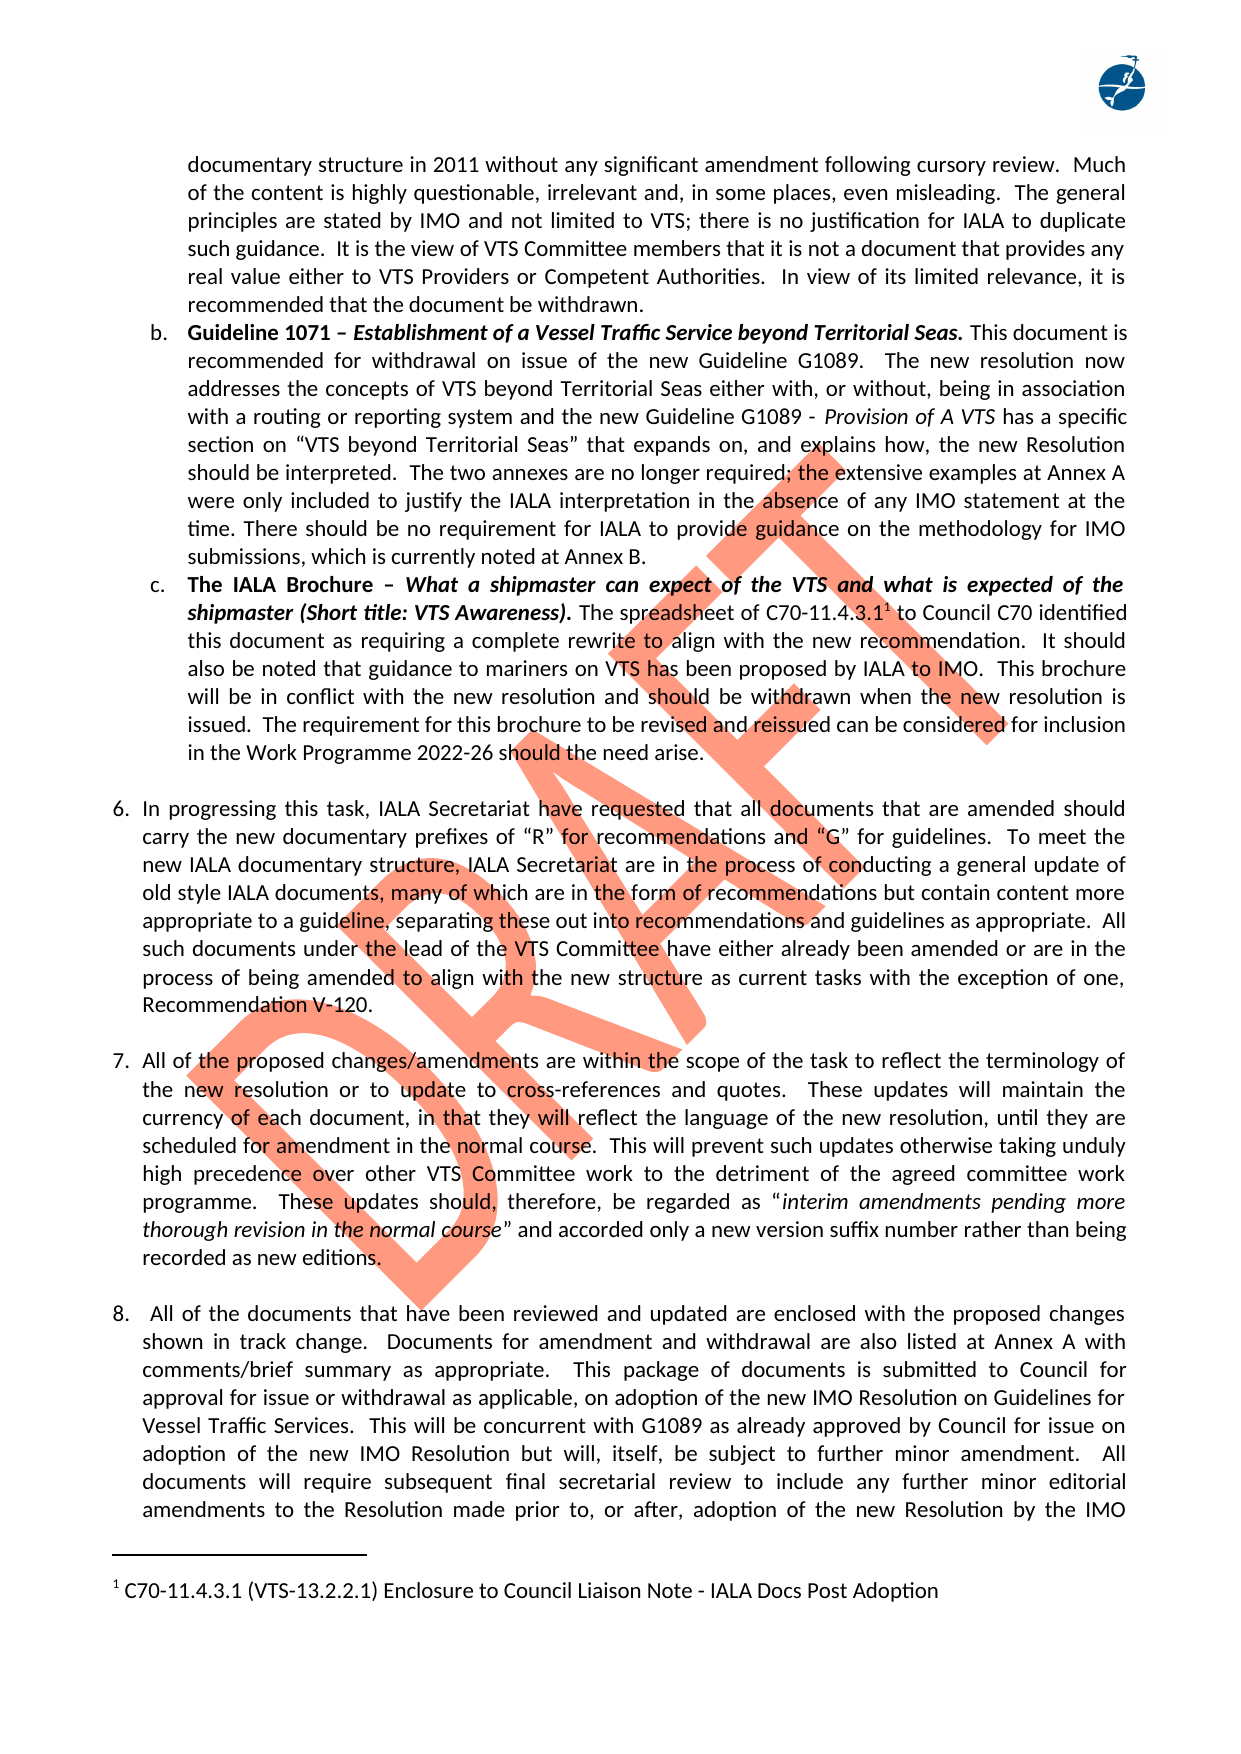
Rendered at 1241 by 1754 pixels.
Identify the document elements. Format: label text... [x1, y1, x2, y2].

list In progressing this task, IALA Secretariat have requested that all documents that are amended should carry the new documentary prefixes of “R” for recommendations and “G” for guidelines. To meet the new IALA documentary structure, IALA Secretariat are in the process of conducting a general update of old style IALA documents, many of which are in the form of recommendations but contain content more appropriate to a guideline, separating these out into recommendations and guidelines as appropriate. All such documents under the lead of the VTS Committee have either already been amended or are in the process of being amended to align with the new structure as current tasks with the exception of one, Recommendation V-120. [112, 794, 1128, 1019]
list All of the proposed changes/amendments are within the scope of the task to reflect the terminology of the new resolution or to update to cross-references and quotes. These updates will maintain the currency of each document, in that they will reflect the language of the new resolution, until they are scheduled for amendment in the normal course. This will prevent such updates otherwise taking unduly high precedence over other VTS Committee work to the detriment of the agreed committee work programme. These updates should, therefore, be regarded as “interim amendments pending more thorough revision in the normal course” and accorded only a new version suffix number rather than being recorded as new editions. [112, 1047, 1128, 1271]
list Guideline 1071 – Establishment of a Vessel Traffic Service beyond Territorial Seas. This document is recommended for withdrawal on issue of the new Guideline G1089. The new resolution now addresses the concepts of VTS beyond Territorial Seas either with, or without, being in association with a routing or reporting system and the new Guideline G1089 - Provision of A VTS has a specific section on “VTS beyond Territorial Seas” that expands on, and explains how, the new Resolution should be interpreted. The two annexes are no longer required; the extensive examples at Annex A were only included to justify the IALA interpretation in the absence of any IMO statement at the time. There should be no requirement for IALA to provide guidance on the methodology for IMO submissions, which is currently noted at Annex B. [150, 318, 1128, 570]
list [112, 1299, 1128, 1523]
picture [1076, 46, 1168, 138]
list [150, 150, 1128, 318]
list The IALA Brochure – What a shipmaster can expect of the VTS and what is expected of the shipmaster (Short title: VTS Awareness). The spreadsheet of C70-11.4.3.1 to Council C70 identified this document as requiring a complete rewrite to align with the new recommendation. It should also be noted that guidance to mariners on VTS has been proposed by IALA to IMO. This brochure will be in conflict with the new resolution and should be withdrawn when the new resolution is issued. The requirement for this brochure to be revised and reissued can be considered for inclusion in the Work Programme 2022-26 should the need arise. [150, 570, 1128, 766]
